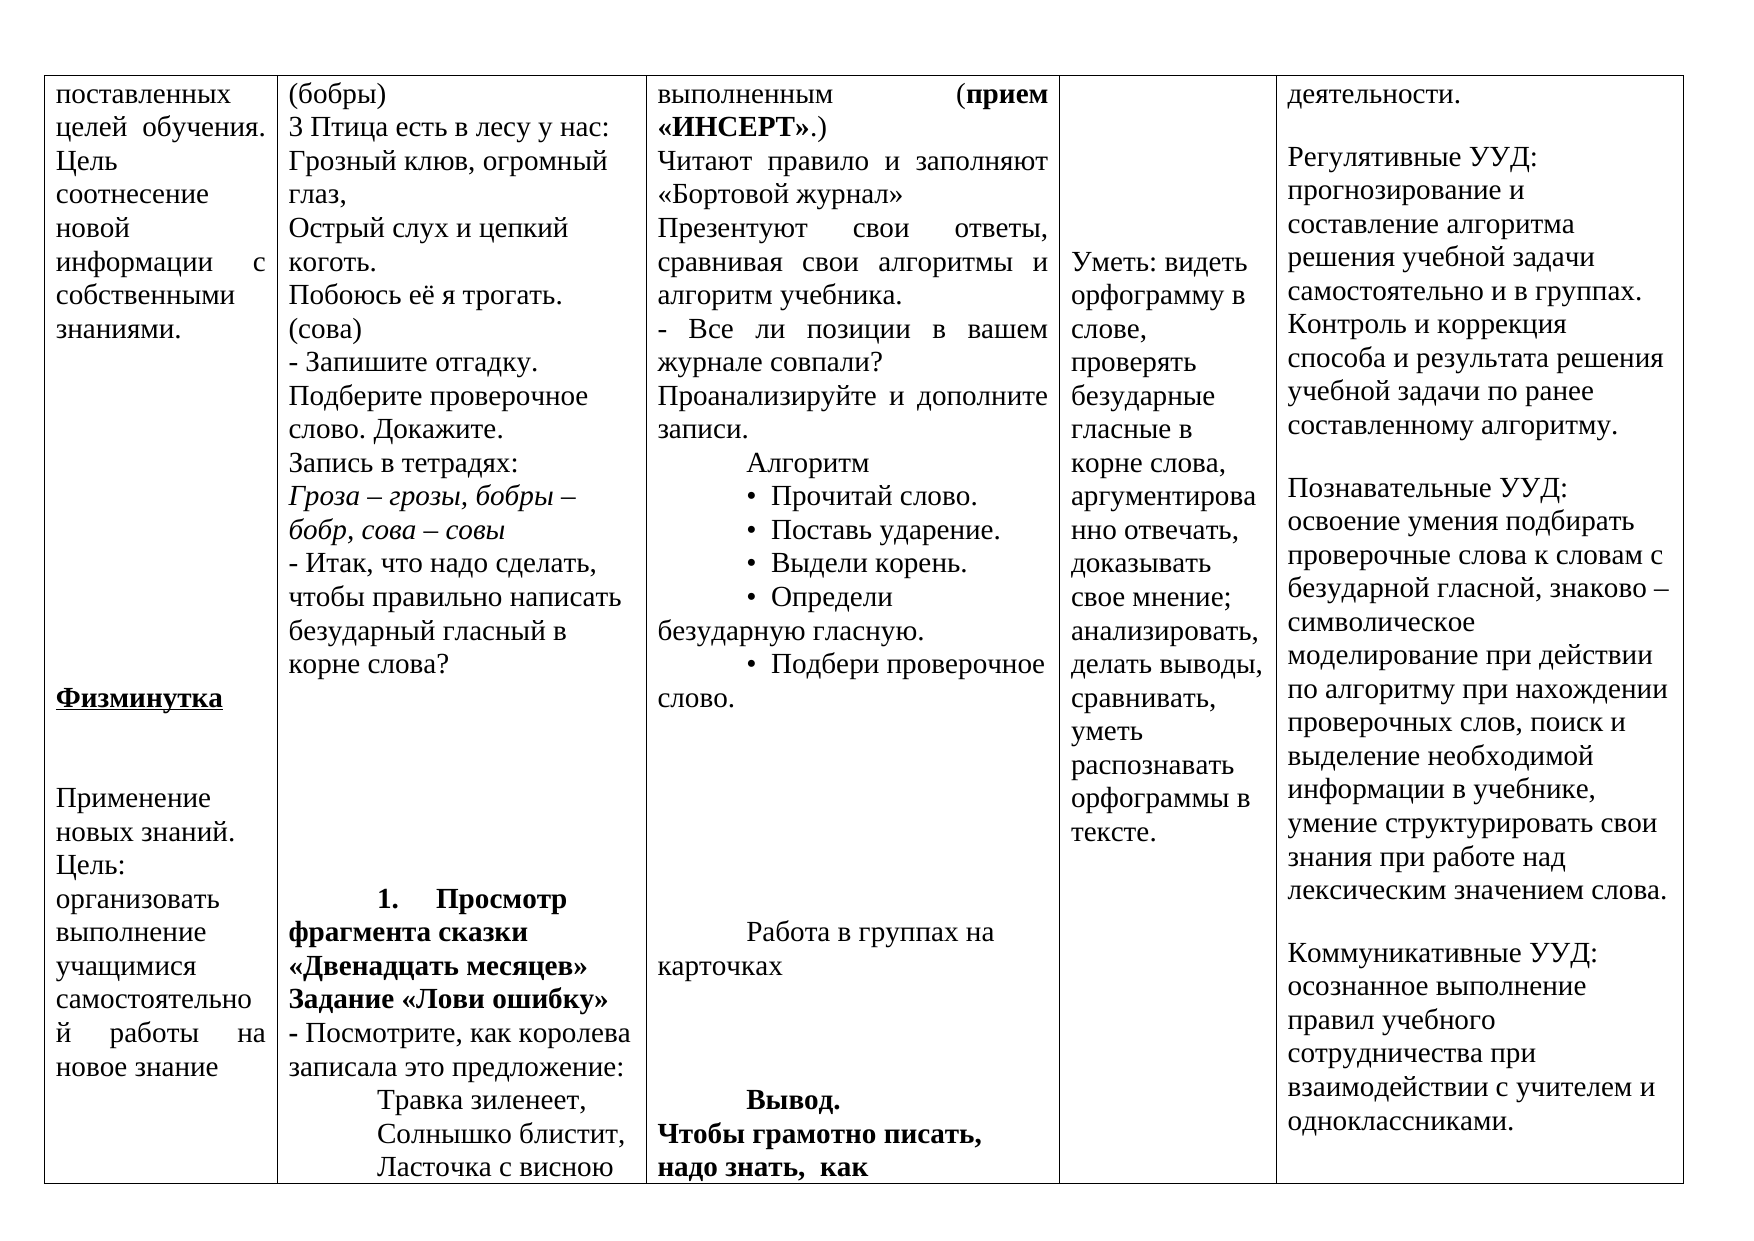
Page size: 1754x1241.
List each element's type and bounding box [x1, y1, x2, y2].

table_cell [647, 76, 1059, 1183]
table_cell [1060, 76, 1276, 1183]
table_cell [45, 76, 277, 1183]
table_cell [1277, 76, 1683, 1183]
table_cell [278, 76, 646, 1183]
